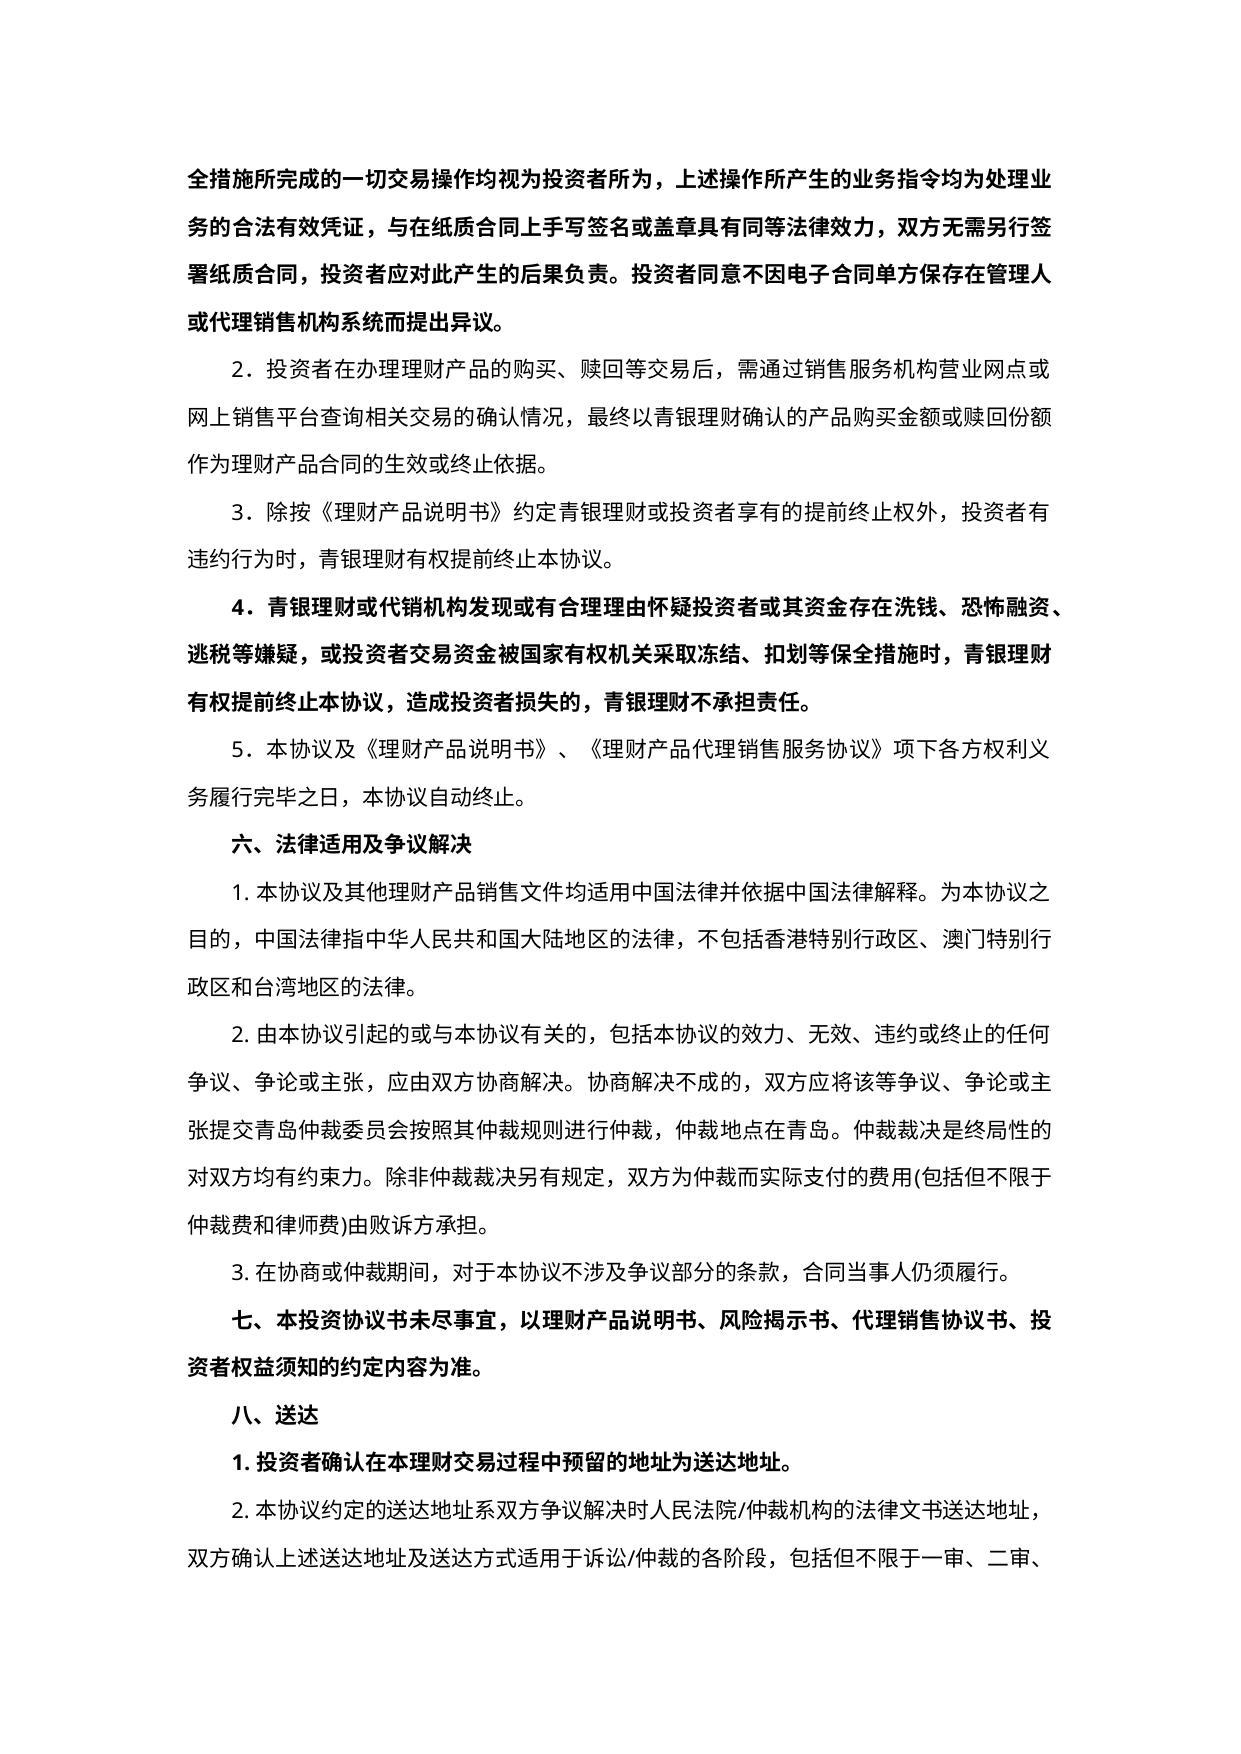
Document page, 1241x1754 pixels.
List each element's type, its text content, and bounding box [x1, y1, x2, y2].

text 2．投资者在办理理财产品的购买、赎回等交易后，需通过销售服务机构营业网点或网上销售平台查询相关交易的确认情况，最终以青银理财确认的产品购买金额或赎回份额作为理财产品合同的生效或终止依据。 [187, 352, 1053, 479]
text 七、本投资协议书未尽事宜，以理财产品说明书、风险揭示书、代理销售协议书、投资者权益须知的约定内容为准。 [187, 1303, 1053, 1382]
text 3．除按《理财产品说明书》约定青银理财或投资者享有的提前终止权外，投资者有违约行为时，青银理财有权提前终止本协议。 [187, 494, 1053, 574]
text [187, 1493, 1053, 1572]
text 六、法律适用及争议解决 [187, 827, 1053, 859]
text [187, 162, 1053, 336]
text 3. 在协商或仲裁期间，对于本协议不涉及争议部分的条款，合同当事人仍须履行。 [187, 1255, 1053, 1287]
text 2. 由本协议引起的或与本协议有关的，包括本协议的效力、无效、违约或终止的任何争议、争论或主张，应由双方协商解决。协商解决不成的，双方应将该等争议、争论或主张提交青岛仲裁委员会按照其仲裁规则进行仲裁，仲裁地点在青岛。仲裁裁决是终局性的，对双方均有约束力。除非仲裁裁决另有规定，双方为仲裁而实际支付的费用(包括但不限于仲裁费和律师费)由败诉方承担。 [187, 1017, 1053, 1239]
text 八、送达 [187, 1398, 1053, 1429]
text 1. 本协议及其他理财产品销售文件均适用中国法律并依据中国法律解释。为本协议之目的，中国法律指中华人民共和国大陆地区的法律，不包括香港特别行政区、澳门特别行政区和台湾地区的法律。 [187, 875, 1053, 1002]
text 5．本协议及《理财产品说明书》、《理财产品代理销售服务协议》项下各方权利义务履行完毕之日，本协议自动终止。 [187, 732, 1053, 812]
text 4．青银理财或代销机构发现或有合理理由怀疑投资者或其资金存在洗钱、恐怖融资、逃税等嫌疑，或投资者交易资金被国家有权机关采取冻结、扣划等保全措施时，青银理财有权提前终止本协议，造成投资者损失的，青银理财不承担责任。 [187, 590, 1053, 716]
text 1. 投资者确认在本理财交易过程中预留的地址为送达地址。 [187, 1445, 1053, 1477]
